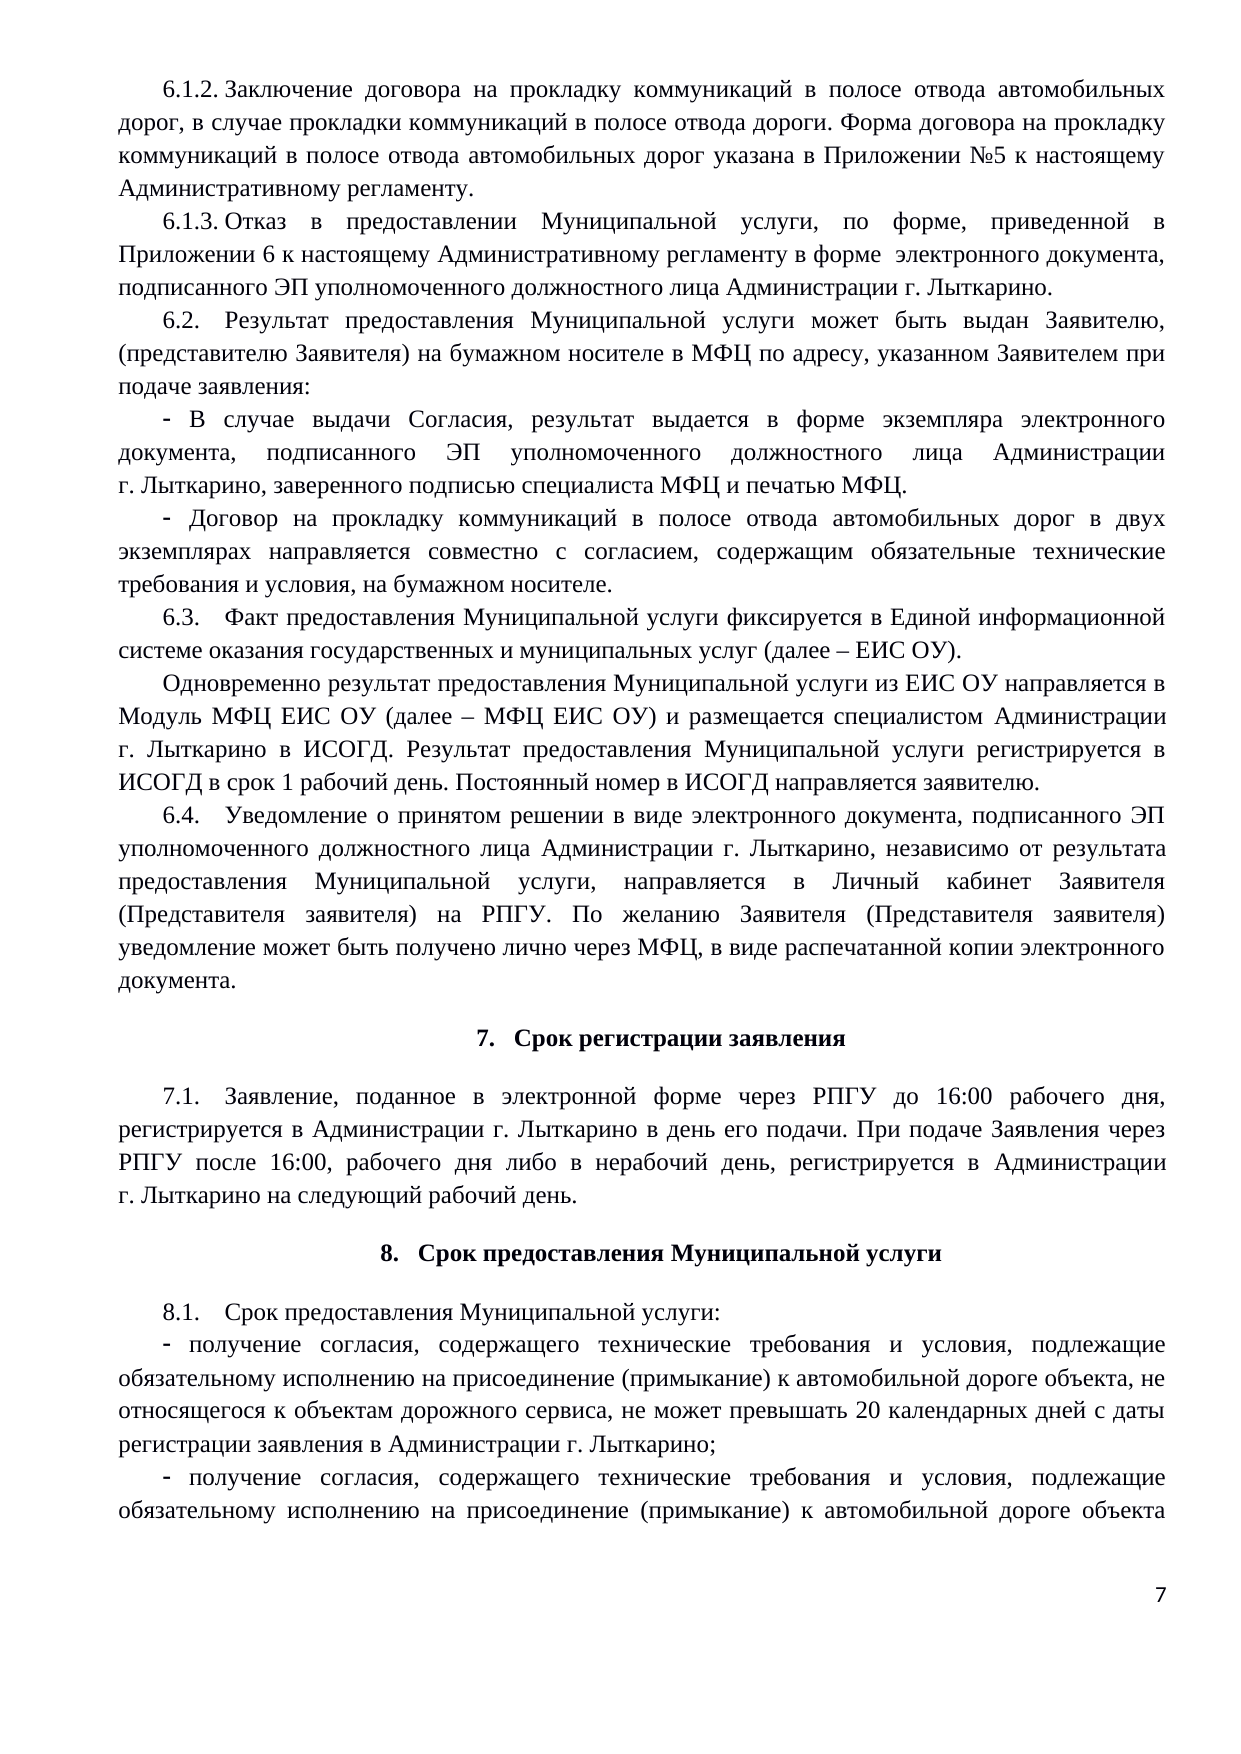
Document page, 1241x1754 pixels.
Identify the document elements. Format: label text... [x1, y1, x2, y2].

list Заявление, поданное в электронной форме через РПГУ до 16:00 рабочего дня, регистрируется в Администрации г. Лыткарино в день его подачи. При подаче Заявления через РПГУ после 16:00, рабочего дня либо в нерабочий день, регистрируется в Администрации г. Лыткарино на следующий рабочий день. [118, 1081, 1166, 1209]
list Срок предоставления Муниципальной услуги: [118, 1297, 1166, 1325]
list Отказ в предоставлении Муниципальной услуги, по форме, приведенной в Приложении 6 к настоящему Административному регламенту в форме электронного документа, подписанного ЭП уполномоченного должностного лица Администрации г. Лыткарино. [118, 206, 1166, 301]
list Факт предоставления Муниципальной услуги фиксируется в Единой информационной системе оказания государственных и муниципальных услуг (далее – ЕИС ОУ). [118, 602, 1166, 664]
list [118, 1462, 1166, 1523]
list Результат предоставления Муниципальной услуги может быть выдан Заявителю, (представителю Заявителя) на бумажном носителе в МФЦ по адресу, указанном Заявителем при подаче заявления: [118, 305, 1166, 400]
list Заключение договора на прокладку коммуникаций в полосе отвода автомобильных дорог, в случае прокладки коммуникаций в полосе отвода дороги. Форма договора на прокладку коммуникаций в полосе отвода автомобильных дорог указана в Приложении №5 к настоящему Административному регламенту. [118, 74, 1166, 202]
list получение согласия, содержащего технические требования и условия, подлежащие обязательному исполнению на присоединение (примыкание) к автомобильной дороге объекта, не относящегося к объектам дорожного сервиса, не может превышать 20 календарных дней с даты регистрации заявления в Администрации г. Лыткарино; [118, 1329, 1166, 1457]
text Одновременно результат предоставления Муниципальной услуги из ЕИС ОУ направляется в Модуль МФЦ ЕИС ОУ (далее – МФЦ ЕИС ОУ) и размещается специалистом Администрации г. Лыткарино в ИСОГД. Результат предоставления Муниципальной услуги регистрируется в ИСОГД в срок 1 рабочий день. Постоянный номер в ИСОГД направляется заявителю. [118, 668, 1166, 796]
list Договор на прокладку коммуникаций в полосе отвода автомобильных дорог в двух экземплярах направляется совместно с согласием, содержащим обязательные технические требования и условия, на бумажном носителе. [118, 503, 1166, 598]
subtitle Срок регистрации заявления [156, 1023, 1166, 1052]
subtitle Срок предоставления Муниципальной услуги [156, 1238, 1166, 1267]
list Уведомление о принятом решении в виде электронного документа, подписанного ЭП уполномоченного должностного лица Администрации г. Лыткарино, независимо от результата предоставления Муниципальной услуги, направляется в Личный кабинет Заявителя (Представителя заявителя) на РПГУ. По желанию Заявителя (Представителя заявителя) уведомление может быть получено лично через МФЦ, в виде распечатанной копии электронного документа. [118, 800, 1166, 994]
list В случае выдачи Согласия, результат выдается в форме экземпляра электронного документа, подписанного ЭП уполномоченного должностного лица Администрации г. Лыткарино, заверенного подписью специалиста МФЦ и печатью МФЦ. [118, 404, 1166, 499]
